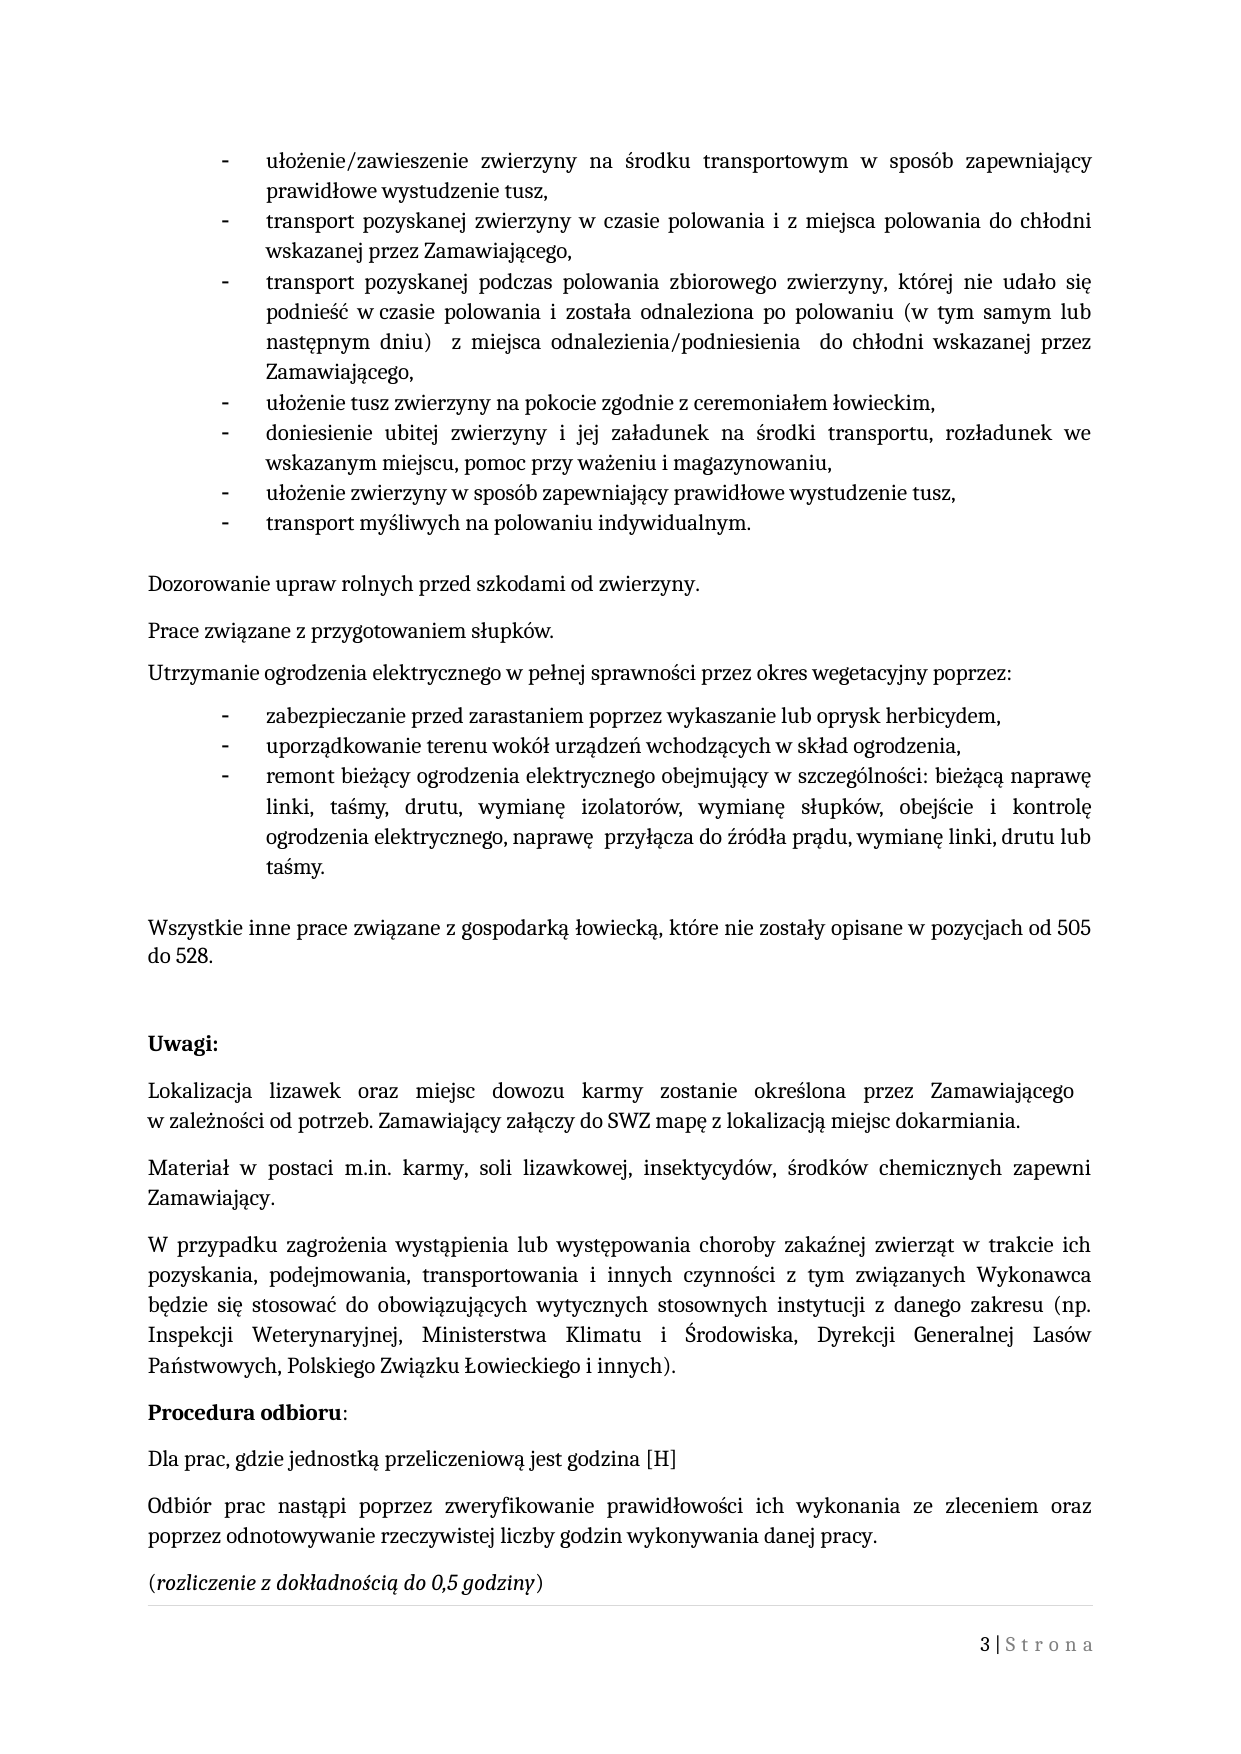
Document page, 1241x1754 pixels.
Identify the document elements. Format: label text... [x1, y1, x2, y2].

list ułożenie zwierzyny w sposób zapewniający prawidłowe wystudzenie tusz, [221, 480, 1093, 506]
text (rozliczenie z dokładnością do 0,5 godziny) [148, 1570, 1093, 1596]
text Dozorowanie upraw rolnych przed szkodami od zwierzyny. [148, 571, 1093, 597]
list ułożenie/zawieszenie zwierzyny na środku transportowym w sposób zapewniający prawidłowe wystudzenie tusz, [221, 148, 1093, 204]
list zabezpieczanie przed zarastaniem poprzez wykaszanie lub oprysk herbicydem, [221, 703, 1093, 729]
text Odbiór prac nastąpi poprzez zweryfikowanie prawidłowości ich wykonania ze zleceniem oraz poprzez odnotowywanie rzeczywistej liczby godzin wykonywania danej pracy. [148, 1493, 1093, 1549]
list uporządkowanie terenu wokół urządzeń wchodzących w skład ogrodzenia, [221, 733, 1093, 759]
text Uwagi: [148, 1031, 1093, 1057]
list remont bieżący ogrodzenia elektrycznego obejmujący w szczególności: bieżącą naprawę linki, taśmy, drutu, wymianę izolatorów, wymianę słupków, obejście i kontrolę ogrodzenia elektrycznego, naprawę przyłącza do źródła prądu, wymianę linki, drutu lub taśmy. [221, 763, 1093, 880]
list transport pozyskanej zwierzyny w czasie polowania i z miejsca polowania do chłodni wskazanej przez Zamawiającego, [221, 208, 1093, 264]
list transport pozyskanej podczas polowania zbiorowego zwierzyny, której nie udało się podnieść w czasie polowania i została odnaleziona po polowaniu (w tym samym lub następnym dniu) z miejsca odnalezienia/podniesienia do chłodni wskazanej przez Zamawiającego, [221, 268, 1093, 385]
text Lokalizacja lizawek oraz miejsc dowozu karmy zostanie określona przez Zamawiającego w zależności od potrzeb. Zamawiający załączy do SWZ mapę z lokalizacją miejsc dokarmiania. [148, 1077, 1093, 1134]
text Procedura odbioru: [148, 1399, 1093, 1426]
text Wszystkie inne prace związane z gospodarką łowiecką, które nie zostały opisane w pozycjach od 505 do 528. [148, 914, 1093, 969]
text Utrzymanie ogrodzenia elektrycznego w pełnej sprawności przez okres wegetacyjny poprzez: [148, 660, 1093, 686]
list doniesienie ubitej zwierzyny i jej załadunek na środki transportu, rozładunek we wskazanym miejscu, pomoc przy ważeniu i magazynowaniu, [221, 419, 1093, 476]
text Dla prac, gdzie jednostką przeliczeniową jest godzina [H] [148, 1446, 1093, 1472]
list ułożenie tusz zwierzyny na pokocie zgodnie z ceremoniałem łowieckim, [221, 389, 1093, 416]
text Materiał w postaci m.in. karmy, soli lizawkowej, insektycydów, środków chemicznych zapewni Zamawiający. [148, 1154, 1093, 1211]
text W przypadku zagrożenia wystąpienia lub występowania choroby zakaźnej zwierząt w trakcie ich pozyskania, podejmowania, transportowania i innych czynności z tym związanych Wykonawca będzie się stosować do obowiązujących wytycznych stosownych instytucji z danego zakresu (np. Inspekcji Weterynaryjnej, Ministerstwa Klimatu i Środowiska, Dyrekcji Generalnej Lasów Państwowych, Polskiego Związku Łowieckiego i innych). [148, 1232, 1093, 1379]
text Prace związane z przygotowaniem słupków. [148, 617, 1093, 644]
list transport myśliwych na polowaniu indywidualnym. [221, 510, 1093, 536]
